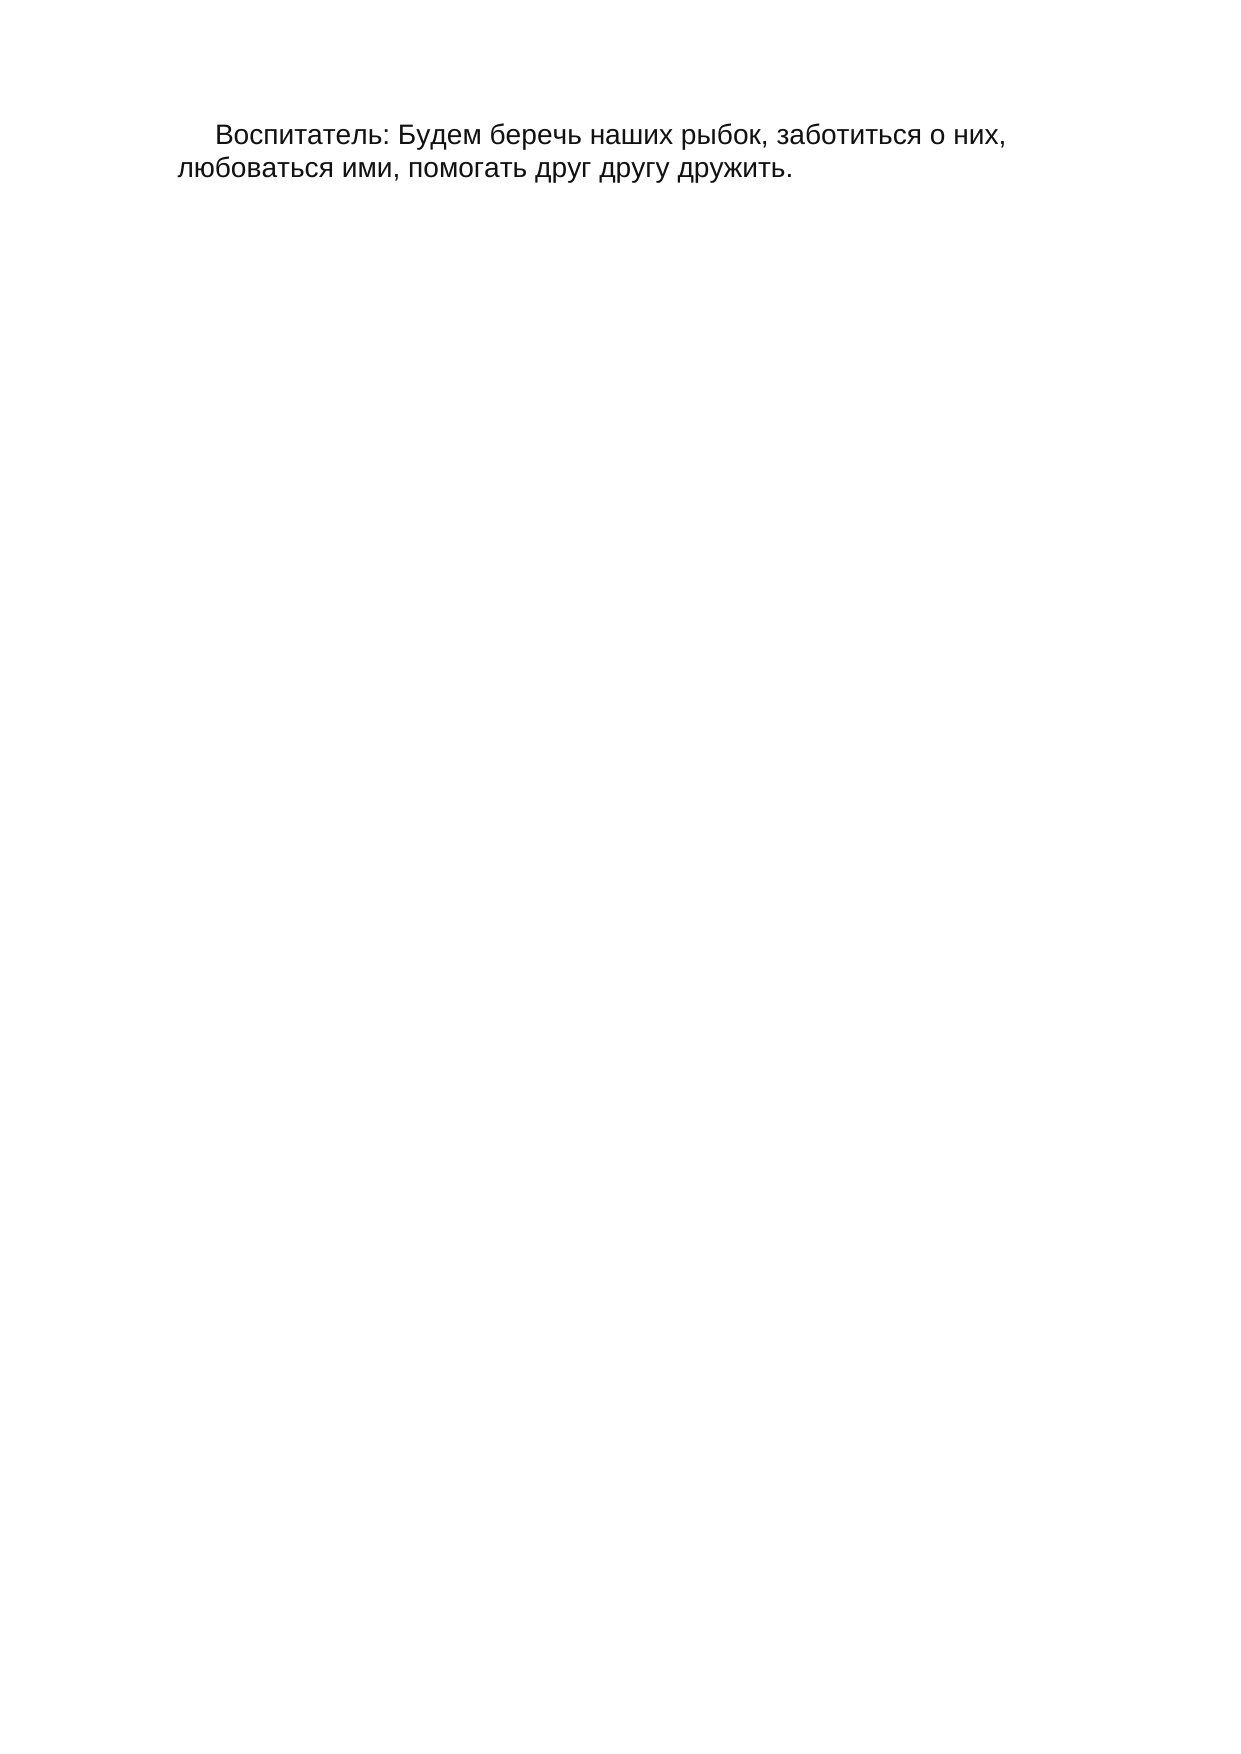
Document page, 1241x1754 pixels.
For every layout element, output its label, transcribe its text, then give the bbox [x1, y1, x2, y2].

text Воспитатель: Будем беречь наших рыбок, заботиться о них, любоваться ими, помогать друг другу дружить. [177, 118, 1152, 183]
